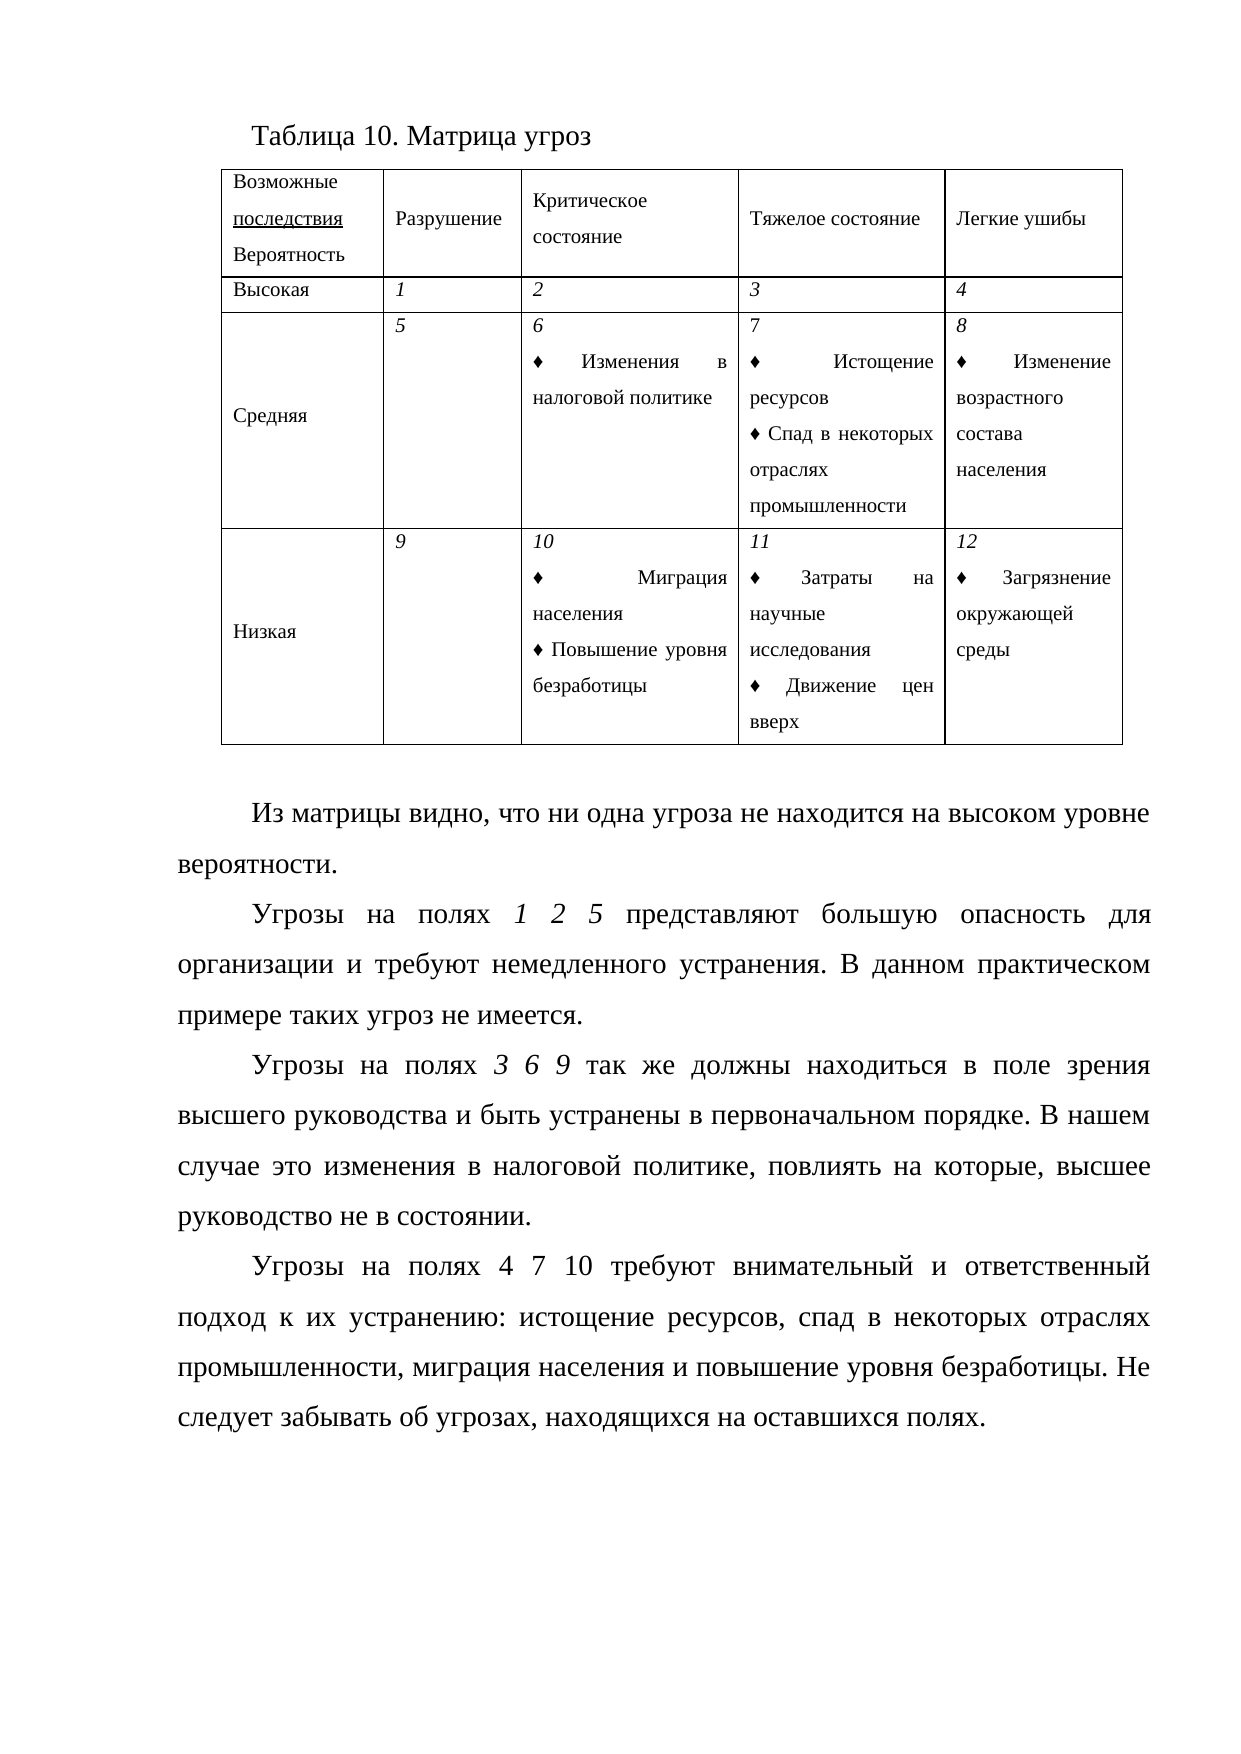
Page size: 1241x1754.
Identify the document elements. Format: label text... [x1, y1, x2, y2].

table_cell 1 [384, 278, 521, 312]
table_cell 3 [739, 278, 944, 312]
table_header Возможные последствия Вероятность [222, 170, 383, 276]
text Угрозы на полях 1 2 5 представляют большую опасность для организации и требуют немедленного устранения. В данном практическом примере таких угроз не имеется. [177, 896, 1152, 1030]
table_header Критическое состояние [522, 170, 738, 276]
text Угрозы на полях 4 7 10 требуют внимательный и ответственный подход к их устранению: истощение ресурсов, спад в некоторых отраслях промышленности, миграция населения и повышение уровня безработицы. Не следует забывать об угрозах, находящихся на оставшихся полях. [177, 1248, 1152, 1433]
text Из матрицы видно, что ни одна угроза не находится на высоком уровне вероятности. [177, 796, 1152, 879]
table_cell 5 [384, 313, 521, 528]
table_header Тяжелое состояние [739, 170, 944, 276]
table_cell Средняя [222, 313, 383, 528]
table_cell 10 ♦ Миграция населения ♦ Повышение уровня безработицы [522, 529, 738, 744]
table_cell 12 ♦ Загрязнение окружающей среды [946, 529, 1122, 744]
table_cell Низкая [222, 529, 383, 744]
text Угрозы на полях 3 6 9 так же должны находиться в поле зрения высшего руководства и быть устранены в первоначальном порядке. В нашем случае это изменения в налоговой политике, повлиять на которые, высшее руководство не в состоянии. [177, 1047, 1152, 1232]
table_cell 7 ♦ Истощение ресурсов ♦ Спад в некоторых отраслях промышленности [739, 313, 944, 528]
table_cell Высокая [222, 278, 383, 312]
table_cell 9 [384, 529, 521, 744]
table_cell 11 ♦ Затраты на научные исследования ♦ Движение цен вверх [739, 529, 944, 744]
table_cell 6 ♦ Изменения в налоговой политике [522, 313, 738, 528]
text Таблица 10. Матрица угроз [177, 118, 1152, 152]
table_header Разрушение [384, 170, 521, 276]
table_header Легкие ушибы [946, 170, 1122, 276]
table_cell 4 [946, 278, 1122, 312]
table_cell 2 [522, 278, 738, 312]
table_cell 8 ♦ Изменение возрастного состава населения [946, 313, 1122, 528]
